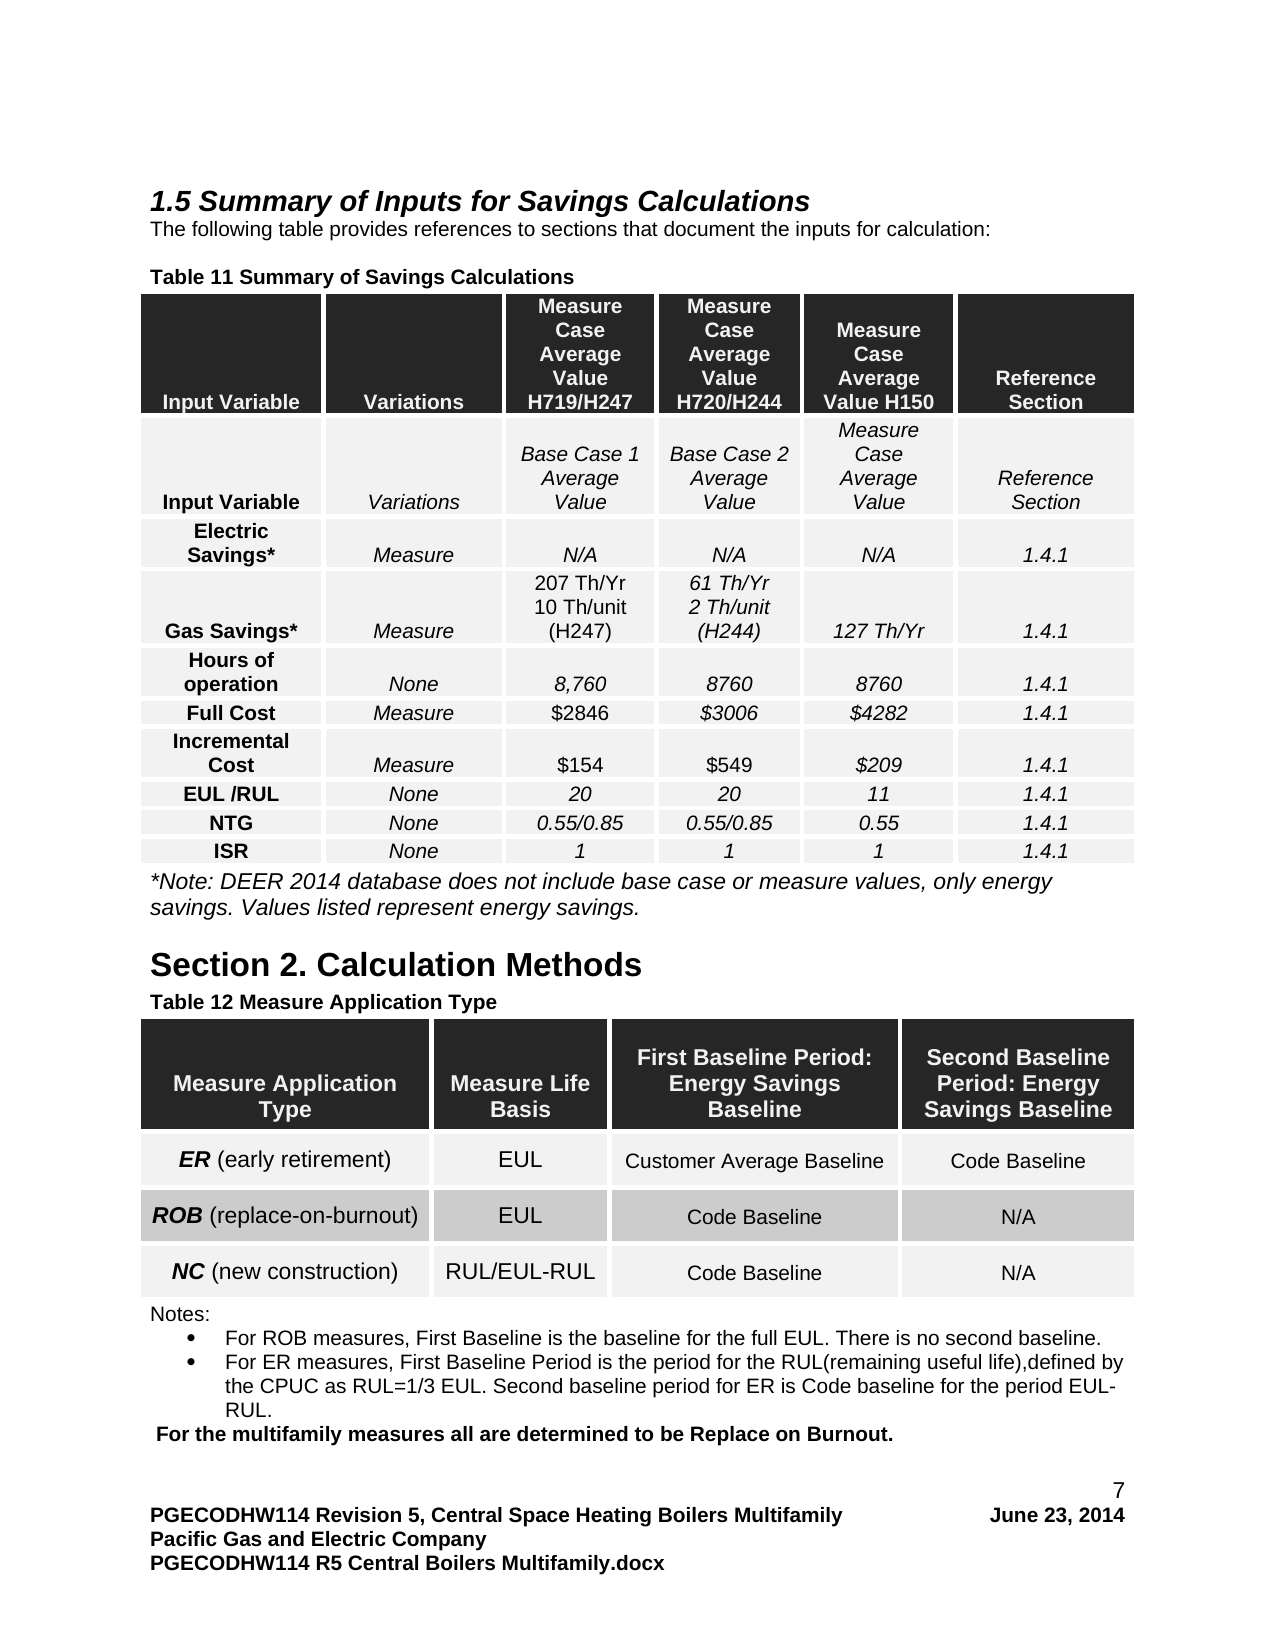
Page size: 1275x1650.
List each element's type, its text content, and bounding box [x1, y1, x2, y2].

list For ER measures, First Baseline Period is the period for the RUL(remaining useful life),defined by the CPUC as RUL=1/3 EUL. Second baseline period for ER is Code baseline for the period EUL-RUL. [187, 1350, 1125, 1422]
text 1.5 Summary of Inputs for Savings Calculations [150, 183, 1125, 217]
table_header Reference Section [958, 294, 1134, 413]
table_cell ER (early retirement) [141, 1134, 429, 1185]
table_cell 1.4.1 [958, 571, 1134, 643]
table_cell 1 [659, 839, 800, 863]
table_cell 1 [804, 839, 953, 863]
table_cell $4282 [804, 701, 953, 724]
table_cell N/A [902, 1246, 1134, 1297]
subtitle Section 2. Calculation Methods [150, 945, 1125, 984]
table_header Measure Case Average Value H719/H247 [506, 294, 654, 413]
table_cell Measure [326, 571, 502, 643]
table_cell Measure [326, 729, 502, 777]
table_cell 1 [506, 839, 654, 863]
table_cell 1.4.1 [958, 519, 1134, 567]
table_cell Hours of operation [141, 648, 321, 696]
table_cell 8760 [659, 648, 800, 696]
table_cell 20 [506, 782, 654, 806]
table_cell 0.55 [804, 810, 953, 834]
table_cell $2846 [506, 701, 654, 724]
table_cell Reference Section [958, 418, 1134, 514]
text Table 11 Summary of Savings Calculations [150, 265, 1125, 289]
table_cell $3006 [659, 701, 800, 724]
table_cell NC (new construction) [141, 1246, 429, 1297]
table_cell 8,760 [506, 648, 654, 696]
table_cell 8760 [804, 648, 953, 696]
table_cell N/A [804, 519, 953, 567]
table_cell EUL [434, 1190, 607, 1241]
table_header First Baseline Period: Energy Savings Baseline [612, 1019, 898, 1129]
table_cell $154 [506, 729, 654, 777]
table_cell 61 Th/Yr 2 Th/unit (H244) [659, 571, 800, 643]
table_cell Code Baseline [902, 1134, 1134, 1185]
table_header Second Baseline Period: Energy Savings Baseline [902, 1019, 1134, 1129]
table_cell Base Case 1 Average Value [506, 418, 654, 514]
table_cell 1.4.1 [958, 810, 1134, 834]
table_cell None [326, 839, 502, 863]
table_cell 0.55/0.85 [659, 810, 800, 834]
table_cell None [326, 782, 502, 806]
text Notes: [150, 1302, 1125, 1326]
list For ROB measures, First Baseline is the baseline for the full EUL. There is no second baseline. [187, 1326, 1125, 1350]
table_cell N/A [902, 1190, 1134, 1241]
table_cell ROB (replace-on-burnout) [141, 1190, 429, 1241]
text *Note: DEER 2014 database does not include base case or measure values, only energy savings. Values listed represent energy savings. [150, 868, 1125, 920]
table_cell N/A [506, 519, 654, 567]
table_cell $209 [804, 729, 953, 777]
table_cell Incremental Cost [141, 729, 321, 777]
table_cell 127 Th/Yr [804, 571, 953, 643]
table_cell None [326, 648, 502, 696]
table_cell Measure Case Average Value [804, 418, 953, 514]
table_header Measure Application Type [141, 1019, 429, 1129]
table_cell Gas Savings* [141, 571, 321, 643]
table_header Variations [326, 294, 502, 413]
table_header Measure Case Average Value H720/H244 [659, 294, 800, 413]
table_cell EUL [434, 1134, 607, 1185]
table_cell 1.4.1 [958, 648, 1134, 696]
table_cell Measure [326, 519, 502, 567]
table_cell Input Variable [141, 418, 321, 514]
table_header Measure Life Basis [434, 1019, 607, 1129]
table_cell ISR [141, 839, 321, 863]
table_cell 1.4.1 [958, 782, 1134, 806]
table_cell 11 [804, 782, 953, 806]
table_cell Customer Average Baseline [612, 1134, 898, 1185]
table_cell $549 [659, 729, 800, 777]
text For the multifamily measures all are determined to be Replace on Burnout. [150, 1422, 1125, 1446]
table_cell Measure [326, 701, 502, 724]
table_cell 207 Th/Yr 10 Th/unit (H247) [506, 571, 654, 643]
table_cell EUL /RUL [141, 782, 321, 806]
table_cell RUL/EUL-RUL [434, 1246, 607, 1297]
table_cell 1.4.1 [958, 839, 1134, 863]
table_cell 20 [659, 782, 800, 806]
table_cell None [326, 810, 502, 834]
text The following table provides references to sections that document the inputs for calculation: [150, 217, 1125, 241]
table_cell Code Baseline [612, 1190, 898, 1241]
table_cell Code Baseline [612, 1246, 898, 1297]
table_cell 1.4.1 [958, 729, 1134, 777]
table_cell 1.4.1 [958, 701, 1134, 724]
table_cell Variations [326, 418, 502, 514]
table_cell N/A [659, 519, 800, 567]
text Table 12 Measure Application Type [150, 990, 1125, 1014]
table_cell Electric Savings* [141, 519, 321, 567]
table_cell NTG [141, 810, 321, 834]
table_header Measure Case Average Value H150 [804, 294, 953, 413]
table_cell Base Case 2 Average Value [659, 418, 800, 514]
table_cell Full Cost [141, 701, 321, 724]
table_cell 0.55/0.85 [506, 810, 654, 834]
table_header Input Variable [141, 294, 321, 413]
